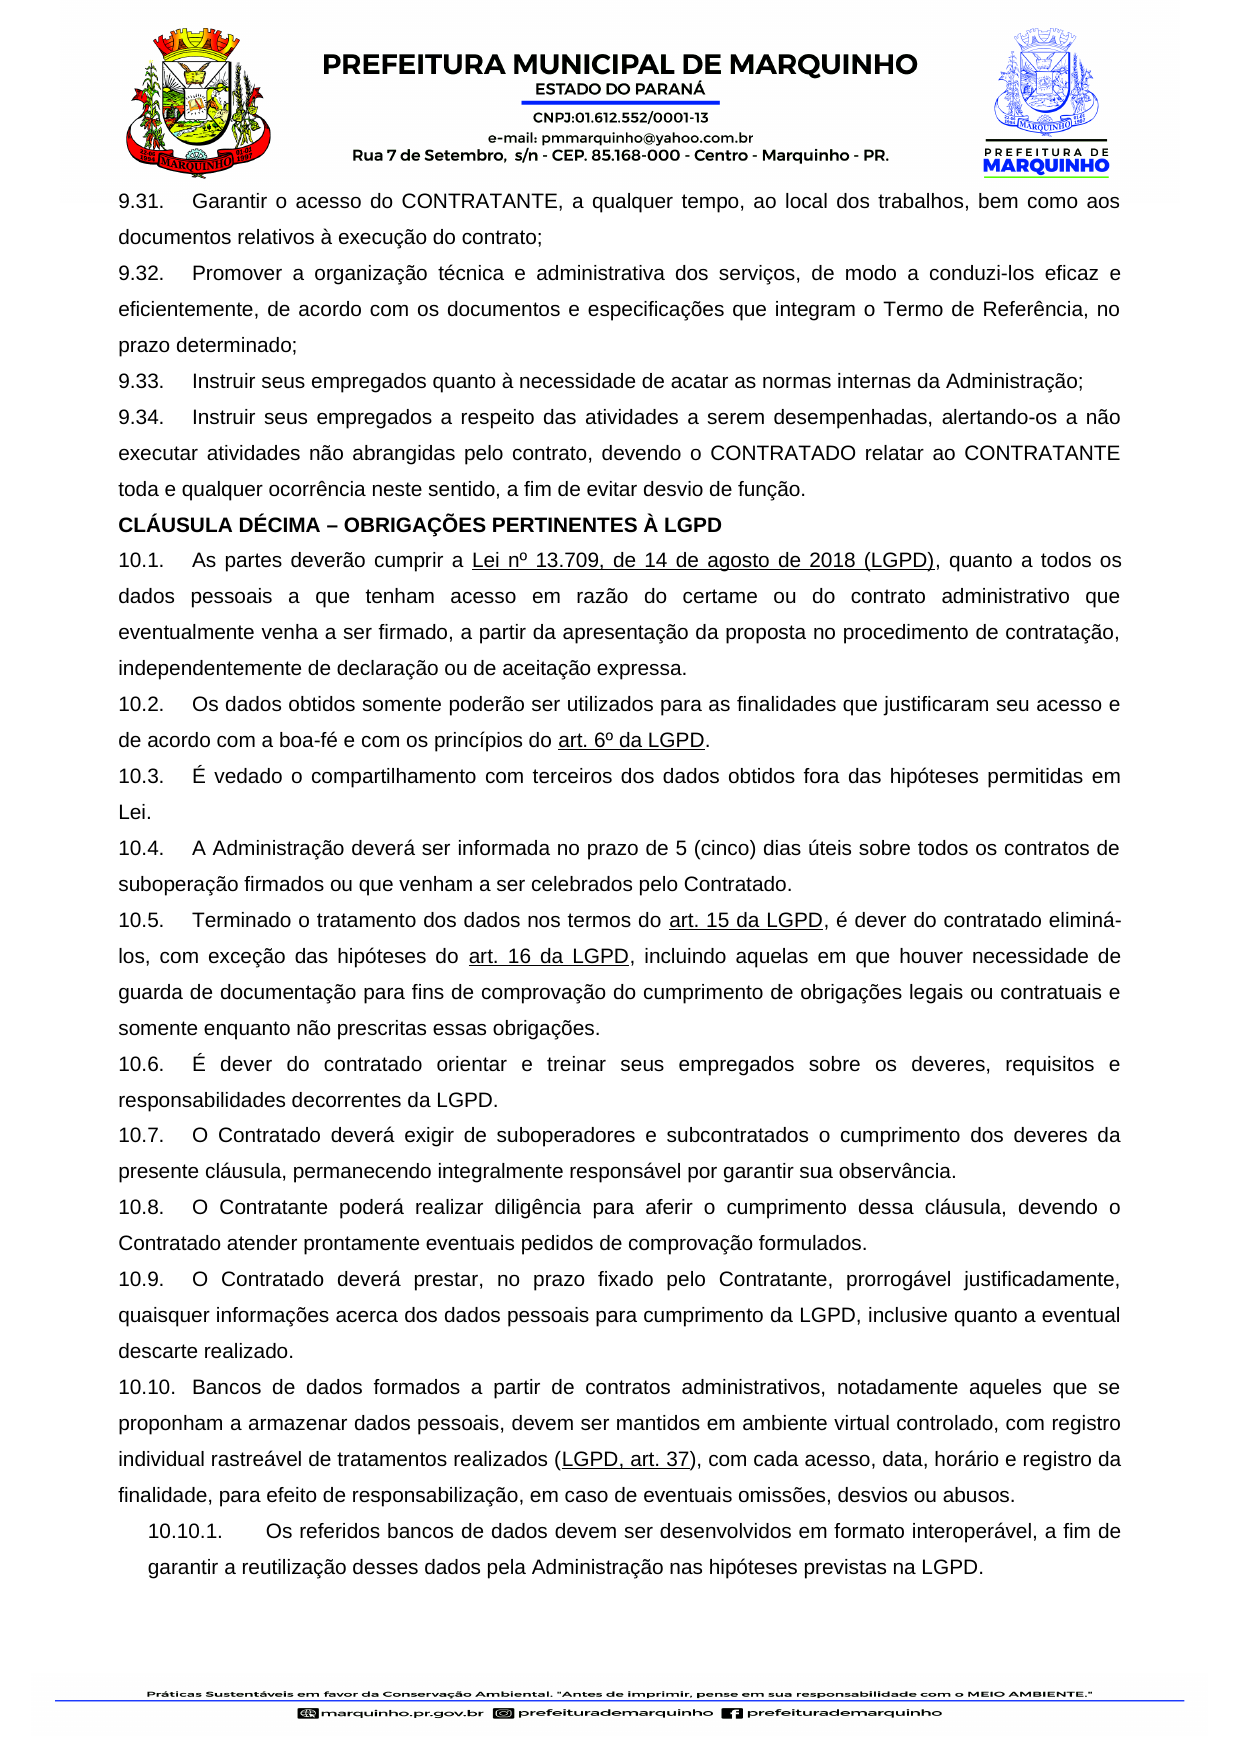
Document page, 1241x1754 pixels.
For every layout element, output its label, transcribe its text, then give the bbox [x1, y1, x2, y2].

list O Contratante poderá realizar diligência para aferir o cumprimento dessa cláusula, devendo o Contratado atender prontamente eventuais pedidos de comprovação formulados. [118, 1195, 1122, 1255]
list Os referidos bancos de dados devem ser desenvolvidos em formato interoperável, a fim de garantir a reutilização desses dados pela Administração nas hipóteses previstas na LGPD. [148, 1519, 1122, 1578]
list Instruir seus empregados quanto à necessidade de acatar as normas internas da Administração; [118, 369, 1122, 393]
list O Contratado deverá prestar, no prazo fixado pelo Contratante, prorrogável justificadamente, quaisquer informações acerca dos dados pessoais para cumprimento da LGPD, inclusive quanto a eventual descarte realizado. [118, 1267, 1122, 1363]
list Instruir seus empregados a respeito das atividades a serem desempenhadas, alertando-os a não executar atividades não abrangidas pelo contrato, devendo o CONTRATADO relatar ao CONTRATANTE toda e qualquer ocorrência neste sentido, a fim de evitar desvio de função. [118, 404, 1122, 500]
list É dever do contratado orientar e treinar seus empregados sobre os deveres, requisitos e responsabilidades decorrentes da LGPD. [118, 1051, 1122, 1111]
list O Contratado deverá exigir de suboperadores e subcontratados o cumprimento dos deveres da presente cláusula, permanecendo integralmente responsável por garantir sua observância. [118, 1123, 1122, 1183]
list As partes deverão cumprir a Lei nº 13.709, de 14 de agosto de 2018 (LGPD), quanto a todos os dados pessoais a que tenham acesso em razão do certame ou do contrato administrativo que eventualmente venha a ser firmado, a partir da apresentação da proposta no procedimento de contratação, independentemente de declaração ou de aceitação expressa. [118, 548, 1122, 680]
list CLÁUSULA DÉCIMA – OBRIGAÇÕES PERTINENTES À LGPD [118, 512, 1122, 536]
list Os dados obtidos somente poderão ser utilizados para as finalidades que justificaram seu acesso e de acordo com a boa-fé e com os princípios do art. 6º da LGPD. [118, 692, 1122, 752]
picture [31, 1673, 1208, 1736]
list Promover a organização técnica e administrativa dos serviços, de modo a conduzi-los eficaz e eficientemente, de acordo com os documentos e especificações que integram o Termo de Referência, no prazo determinado; [118, 261, 1122, 357]
list Bancos de dados formados a partir de contratos administrativos, notadamente aqueles que se proponham a armazenar dados pessoais, devem ser mantidos em ambiente virtual controlado, com registro individual rastreável de tratamentos realizados (LGPD, art. 37), com cada acesso, data, horário e registro da finalidade, para efeito de responsabilização, em caso de eventuais omissões, desvios ou abusos. [118, 1375, 1122, 1507]
list Terminado o tratamento dos dados nos termos do art. 15 da LGPD, é dever do contratado eliminá-los, com exceção das hipóteses do art. 16 da LGPD, incluindo aquelas em que houver necessidade de guarda de documentação para fins de comprovação do cumprimento de obrigações legais ou contratuais e somente enquanto não prescritas essas obrigações. [118, 908, 1122, 1039]
list A Administração deverá ser informada no prazo de 5 (cinco) dias úteis sobre todos os contratos de suboperação firmados ou que venham a ser celebrados pelo Contratado. [118, 836, 1122, 896]
list Garantir o acesso do CONTRATANTE, a qualquer tempo, ao local dos trabalhos, bem como aos documentos relativos à execução do contrato; [118, 189, 1122, 249]
list É vedado o compartilhamento com terceiros dos dados obtidos fora das hipóteses permitidas em Lei. [118, 764, 1122, 824]
picture [60, 0, 1181, 203]
